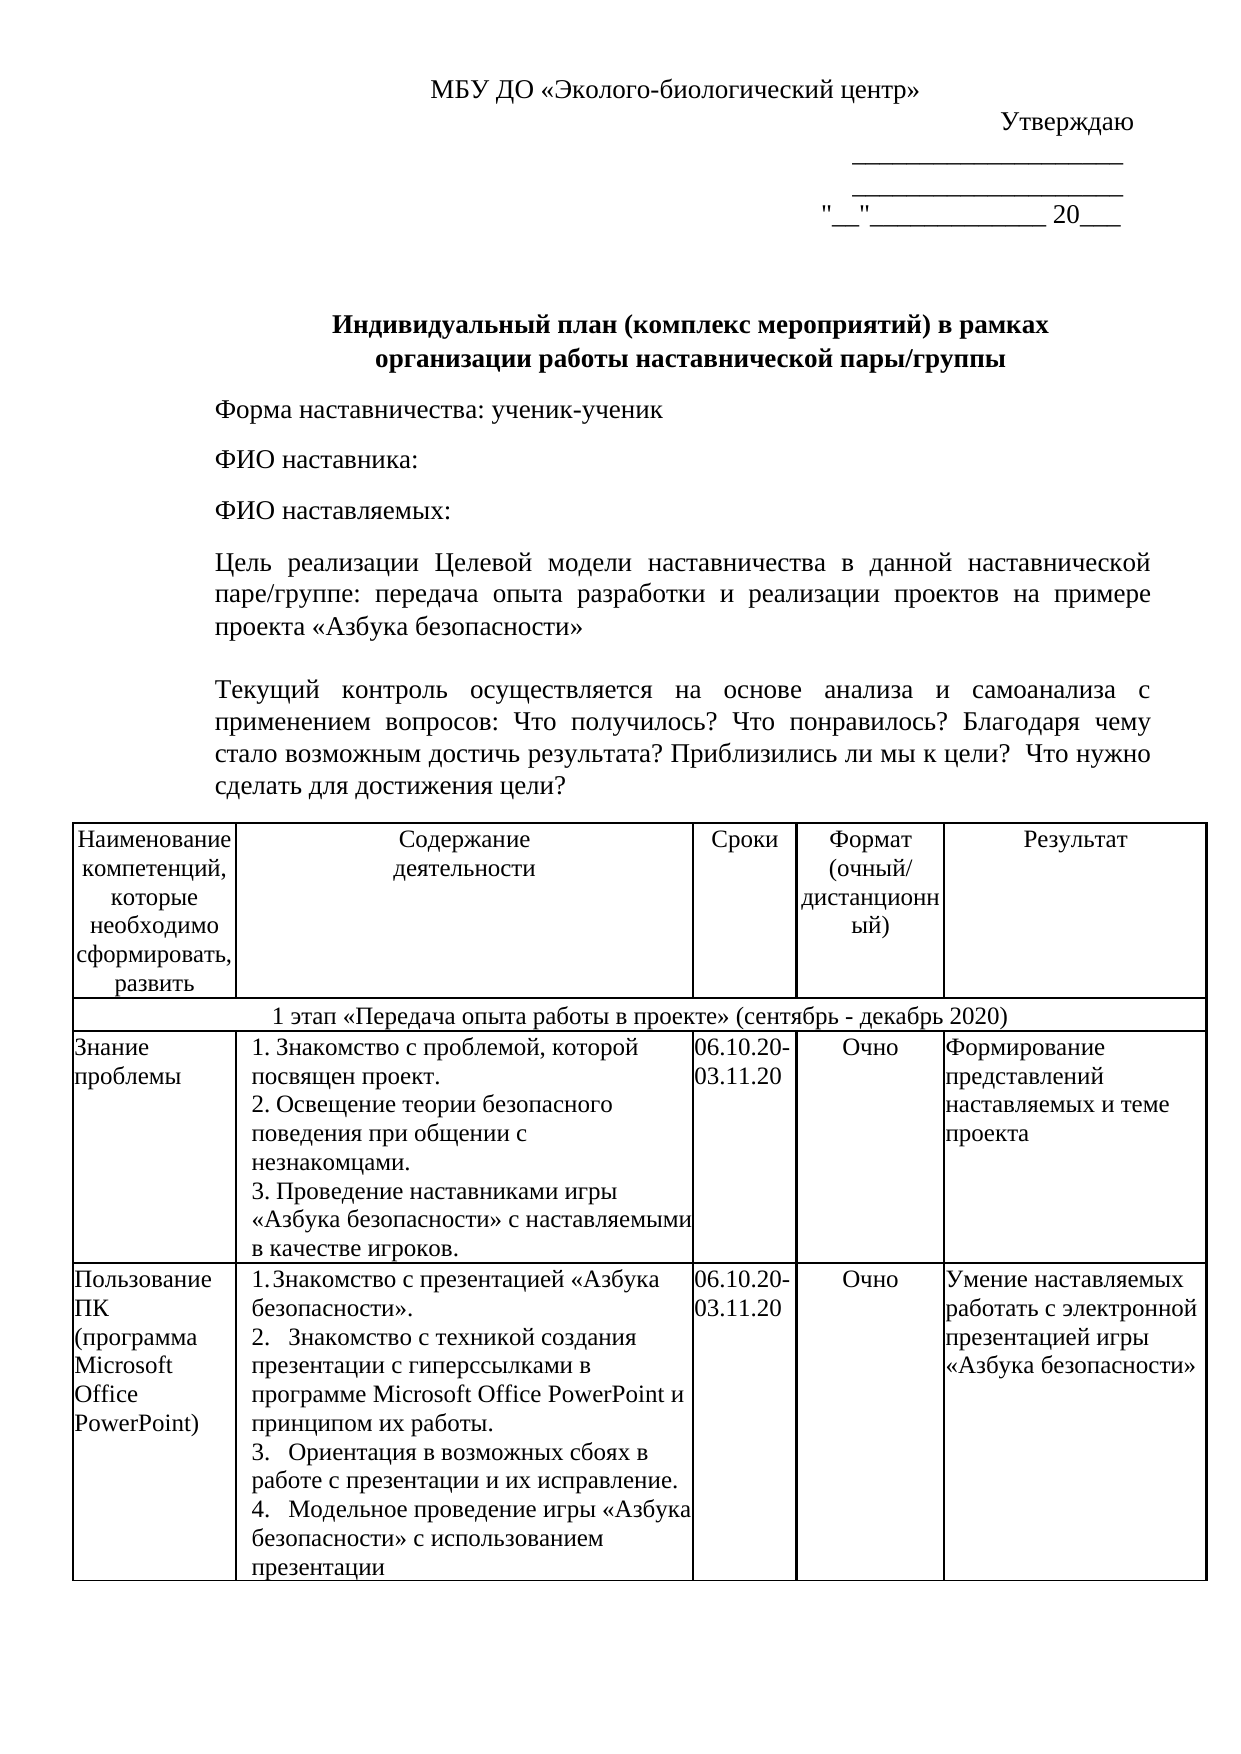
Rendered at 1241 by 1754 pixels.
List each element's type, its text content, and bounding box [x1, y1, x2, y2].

table_header Результат [945, 824, 1205, 923]
table_cell Знакомство с проблемой, которой посвящен проект. Освещение теории безопасного поведения при общении с незнакомцами. Проведение наставниками игры «Азбука безопасности» с наставляемыми в качестве игроков. [237, 1032, 692, 1262]
table_cell Умение наставляемых работать с электронной презентацией игры «Азбука безопасности» [945, 1264, 1205, 1580]
text ____________________ [852, 137, 1181, 168]
table_header Сроки [694, 824, 795, 997]
table_cell Очно [798, 1032, 943, 1262]
text Утверждаю [1000, 105, 1181, 137]
text Цель реализации Целевой модели наставничества в данной наставнической паре/группе: передача опыта разработки и реализации проектов на примере проекта «Азбука безопасности» [214, 546, 1152, 641]
table_cell Знакомство с презентацией «Азбука безопасности». Знакомство с техникой создания презентации с гиперссылками в программе Microsoft Office PowerPoint и принципом их работы. Ориентация в возможных сбоях в работе с презентации и их исправление. Модельное проведение игры «Азбука безопасности» с использованием презентации [237, 1264, 692, 1580]
table_header Формат (очный/ дистанционный) [798, 824, 943, 997]
text "__"_____________ 20___ [821, 199, 1181, 229]
table_cell Пользование ПК (программа Microsoft Office PowerPoint) [74, 1264, 235, 1580]
table_header Наименование компетенций, которые необходимо сформировать, развить [74, 824, 235, 997]
table_cell 06.10.20-03.11.20 [694, 1032, 795, 1262]
text Индивидуальный план (комплекс мероприятий) в рамках [200, 309, 1181, 340]
table_cell Очно [798, 1264, 943, 1580]
text Форма наставничества: ученик-ученик [214, 393, 1181, 424]
table_cell Формирование представлений наставляемых и теме проекта [945, 1032, 1205, 1262]
table_cell 06.10.20-03.11.20 [694, 1264, 795, 1580]
text МБУ ДО «Эколого-биологический центр» [162, 73, 1181, 104]
text организации работы наставнической пары/группы [200, 342, 1181, 373]
table_header Содержание деятельности [237, 824, 692, 997]
table_cell [945, 923, 1205, 997]
table_cell 1 этап «Передача опыта работы в проекте» (сентябрь - декабрь 2020) [74, 999, 1205, 1030]
table_cell Знание проблемы [74, 1032, 235, 1262]
text ФИО наставляемых: [214, 494, 1181, 525]
text Текущий контроль осуществляется на основе анализа и самоанализа с применением вопросов: Что получилось? Что понравилось? Благодаря чему стало возможным достичь результата? Приблизились ли мы к цели? Что нужно сделать для достижения цели? [214, 673, 1152, 801]
text ФИО наставника: [214, 443, 1181, 474]
text ____________________ [852, 168, 1181, 199]
